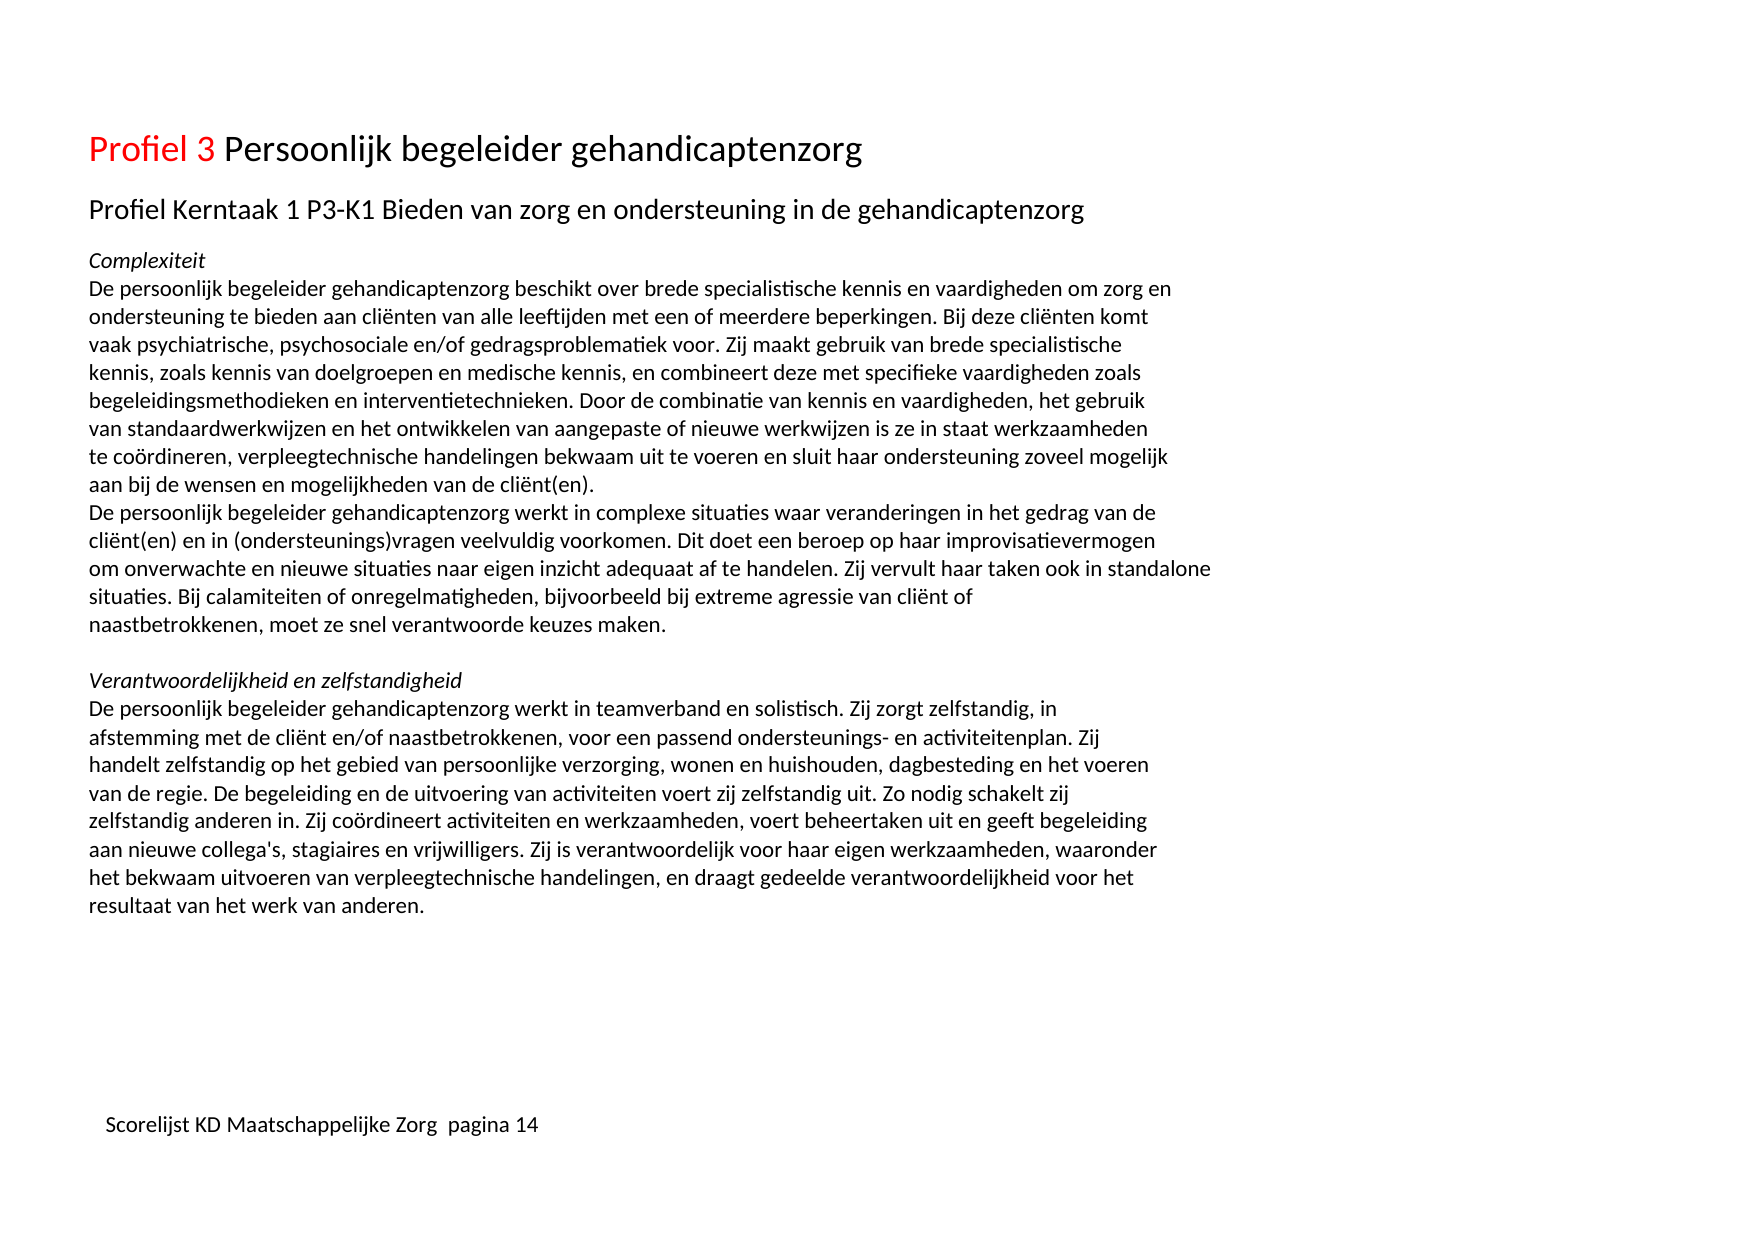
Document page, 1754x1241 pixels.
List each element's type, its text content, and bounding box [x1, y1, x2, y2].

text ondersteuning te bieden aan cliënten van alle leeftijden met een of meerdere beperkingen. Bij deze cliënten komt [89, 302, 1608, 330]
text afstemming met de cliënt en/of naastbetrokkenen, voor een passend ondersteunings- en activiteitenplan. Zij [89, 723, 1608, 751]
text te coördineren, verpleegtechnische handelingen bekwaam uit te voeren en sluit haar ondersteuning zoveel mogelijk [89, 442, 1608, 470]
text cliënt(en) en in (ondersteunings)vragen veelvuldig voorkomen. Dit doet een beroep op haar improvisatievermogen [89, 526, 1608, 554]
text aan bij de wensen en mogelijkheden van de cliënt(en). [89, 470, 1608, 498]
text Profiel 3 Persoonlijk begeleider gehandicaptenzorg [59, 125, 1608, 171]
text van standaardwerkwijzen en het ontwikkelen van aangepaste of nieuwe werkwijzen is ze in staat werkzaamheden [89, 414, 1608, 442]
text Verantwoordelijkheid en zelfstandigheid [89, 667, 1608, 694]
text situaties. Bij calamiteiten of onregelmatigheden, bijvoorbeeld bij extreme agressie van cliënt of [89, 582, 1608, 611]
text zelfstandig anderen in. Zij coördineert activiteiten en werkzaamheden, voert beheertaken uit en geeft begeleiding [89, 807, 1608, 835]
text Profiel Kerntaak 1 P3-K1 Bieden van zorg en ondersteuning in de gehandicaptenzorg [59, 191, 1608, 227]
text Complexiteit [89, 246, 1608, 274]
text De persoonlijk begeleider gehandicaptenzorg werkt in complexe situaties waar veranderingen in het gedrag van de [89, 498, 1608, 526]
text vaak psychiatrische, psychosociale en/of gedragsproblematiek voor. Zij maakt gebruik van brede specialistische [89, 330, 1608, 358]
text aan nieuwe collega's, stagiaires en vrijwilligers. Zij is verantwoordelijk voor haar eigen werkzaamheden, waaronder [89, 835, 1608, 863]
text naastbetrokkenen, moet ze snel verantwoorde keuzes maken. [89, 611, 1608, 638]
text kennis, zoals kennis van doelgroepen en medische kennis, en combineert deze met specifieke vaardigheden zoals [89, 358, 1608, 386]
text resultaat van het werk van anderen. [89, 891, 1608, 919]
text het bekwaam uitvoeren van verpleegtechnische handelingen, en draagt gedeelde verantwoordelijkheid voor het [89, 863, 1608, 891]
text van de regie. De begeleiding en de uitvoering van activiteiten voert zij zelfstandig uit. Zo nodig schakelt zij [89, 779, 1608, 807]
text De persoonlijk begeleider gehandicaptenzorg beschikt over brede specialistische kennis en vaardigheden om zorg en [89, 274, 1608, 302]
text begeleidingsmethodieken en interventietechnieken. Door de combinatie van kennis en vaardigheden, het gebruik [89, 386, 1608, 414]
text De persoonlijk begeleider gehandicaptenzorg werkt in teamverband en solistisch. Zij zorgt zelfstandig, in [89, 694, 1608, 723]
text om onverwachte en nieuwe situaties naar eigen inzicht adequaat af te handelen. Zij vervult haar taken ook in standalone [89, 554, 1608, 582]
text handelt zelfstandig op het gebied van persoonlijke verzorging, wonen en huishouden, dagbesteding en het voeren [89, 751, 1608, 779]
